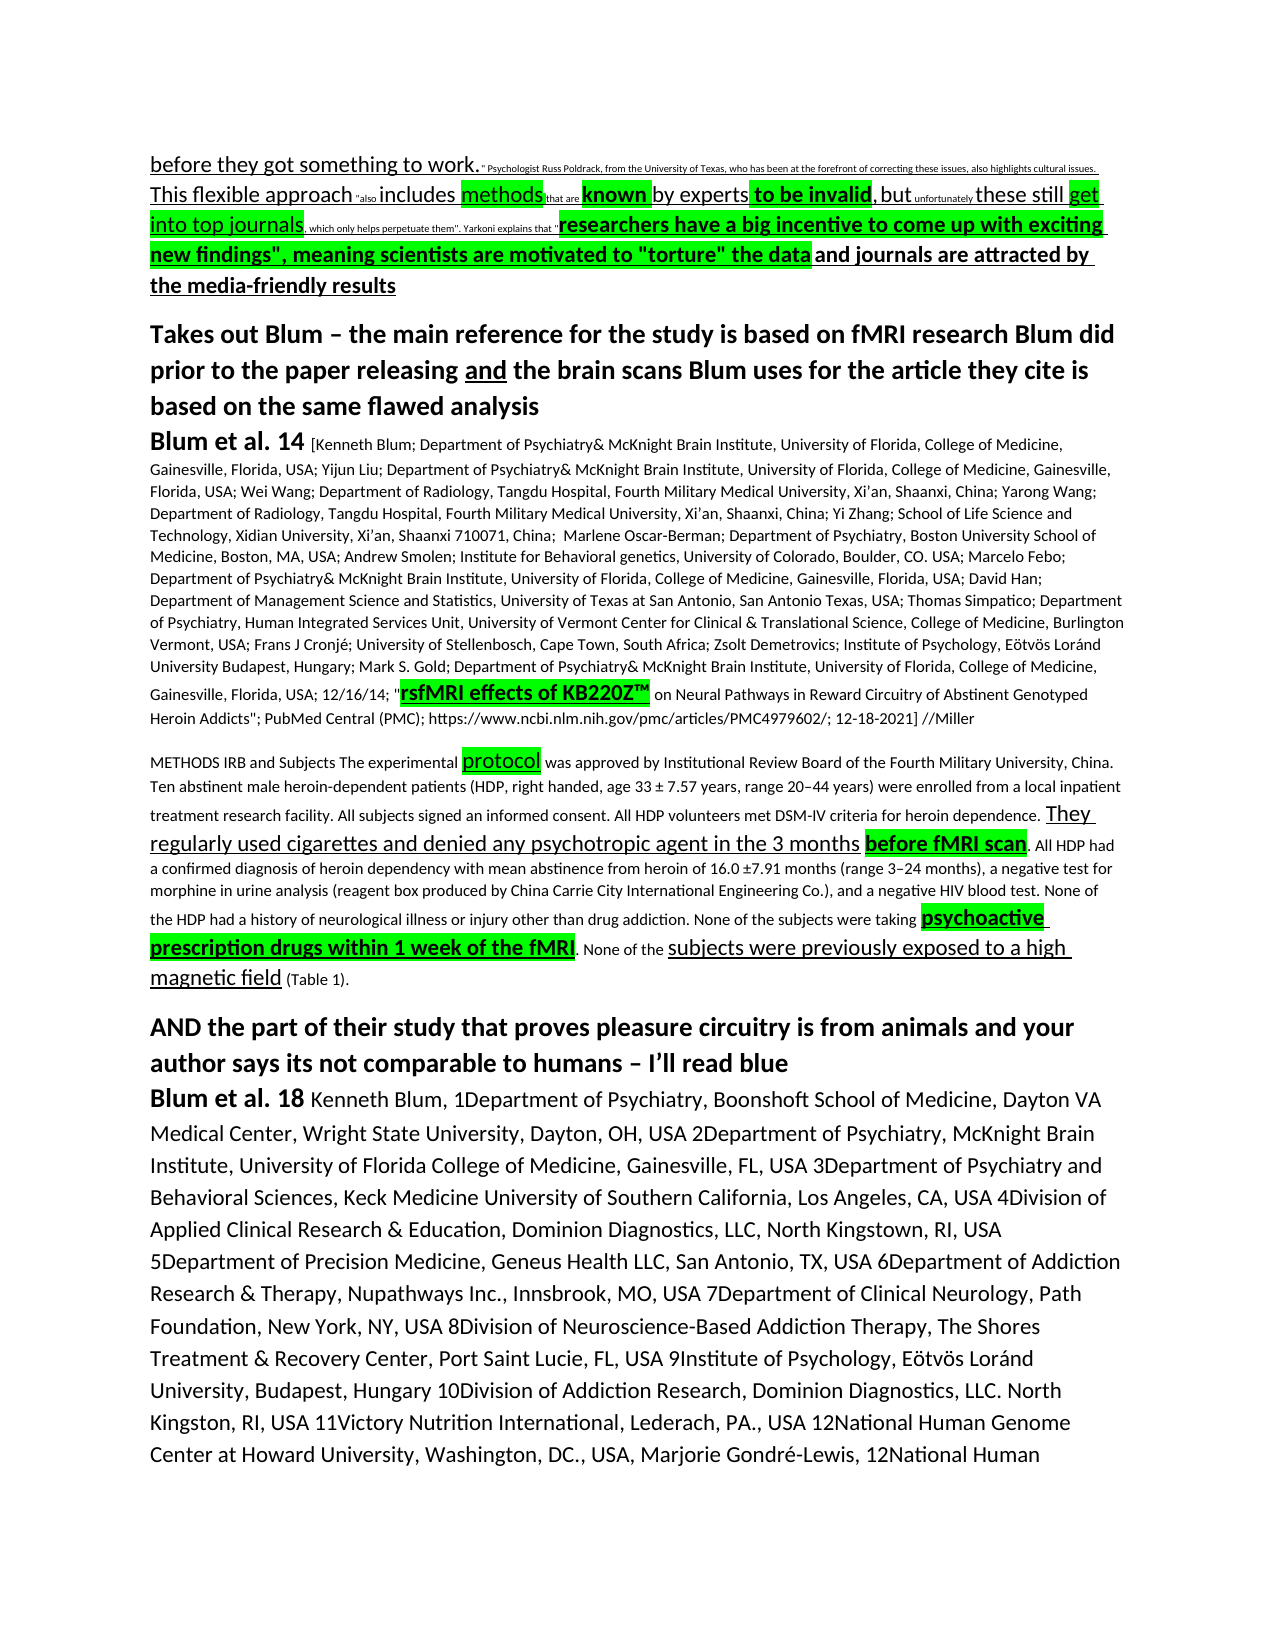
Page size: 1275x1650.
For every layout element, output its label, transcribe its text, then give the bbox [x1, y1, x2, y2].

subtitle AND the part of their study that proves pleasure circuitry is from animals and your author says its not comparable to humans – I’ll read blue [150, 1010, 1125, 1079]
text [150, 1081, 1125, 1468]
text METHODS IRB and Subjects The experimental protocol was approved by Institutional Review Board of the Fourth Military University, China. Ten abstinent male heroin-dependent patients (HDP, right handed, age 33 ± 7.57 years, range 20–44 years) were enrolled from a local inpatient treatment research facility. All subjects signed an informed consent. All HDP volunteers met DSM-IV criteria for heroin dependence. They regularly used cigarettes and denied any psychotropic agent in the 3 months before fMRI scan. All HDP had a confirmed diagnosis of heroin dependency with mean abstinence from heroin of 16.0 ±7.91 months (range 3–24 months), a negative test for morphine in urine analysis (reagent box produced by China Carrie City International Engineering Co.), and a negative HIV blood test. None of the HDP had a history of neurological illness or injury other than drug addiction. None of the subjects were taking psychoactive prescription drugs within 1 week of the fMRI. None of the subjects were previously exposed to a high magnetic field (Table 1). [150, 747, 1125, 991]
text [150, 150, 1125, 299]
text Blum et al. 14 [Kenneth Blum; Department of Psychiatry& McKnight Brain Institute, University of Florida, College of Medicine, Gainesville, Florida, USA; Yijun Liu; Department of Psychiatry& McKnight Brain Institute, University of Florida, College of Medicine, Gainesville, Florida, USA; Wei Wang; Department of Radiology, Tangdu Hospital, Fourth Military Medical University, Xi’an, Shaanxi, China; Yarong Wang; Department of Radiology, Tangdu Hospital, Fourth Military Medical University, Xi’an, Shaanxi, China; Yi Zhang; School of Life Science and Technology, Xidian University, Xi’an, Shaanxi 710071, China; Marlene Oscar-Berman; Department of Psychiatry, Boston University School of Medicine, Boston, MA, USA; Andrew Smolen; Institute for Behavioral genetics, University of Colorado, Boulder, CO. USA; Marcelo Febo; Department of Psychiatry& McKnight Brain Institute, University of Florida, College of Medicine, Gainesville, Florida, USA; David Han; Department of Management Science and Statistics, University of Texas at San Antonio, San Antonio Texas, USA; Thomas Simpatico; Department of Psychiatry, Human Integrated Services Unit, University of Vermont Center for Clinical & Translational Science, College of Medicine, Burlington Vermont, USA; Frans J Cronjé; University of Stellenbosch, Cape Town, South Africa; Zsolt Demetrovics; Institute of Psychology, Eötvös Loránd University Budapest, Hungary; Mark S. Gold; Department of Psychiatry& McKnight Brain Institute, University of Florida, College of Medicine, Gainesville, Florida, USA; 12/16/14; "rsfMRI effects of KB220Z™ on Neural Pathways in Reward Circuitry of Abstinent Genotyped Heroin Addicts"; PubMed Central (PMC); https://www.ncbi.nlm.nih.gov/pmc/articles/PMC4979602/; 12-18-2021] //Miller [150, 424, 1125, 728]
subtitle Takes out Blum – the main reference for the study is based on fMRI research Blum did prior to the paper releasing and the brain scans Blum uses for the article they cite is based on the same flawed analysis [150, 318, 1125, 422]
